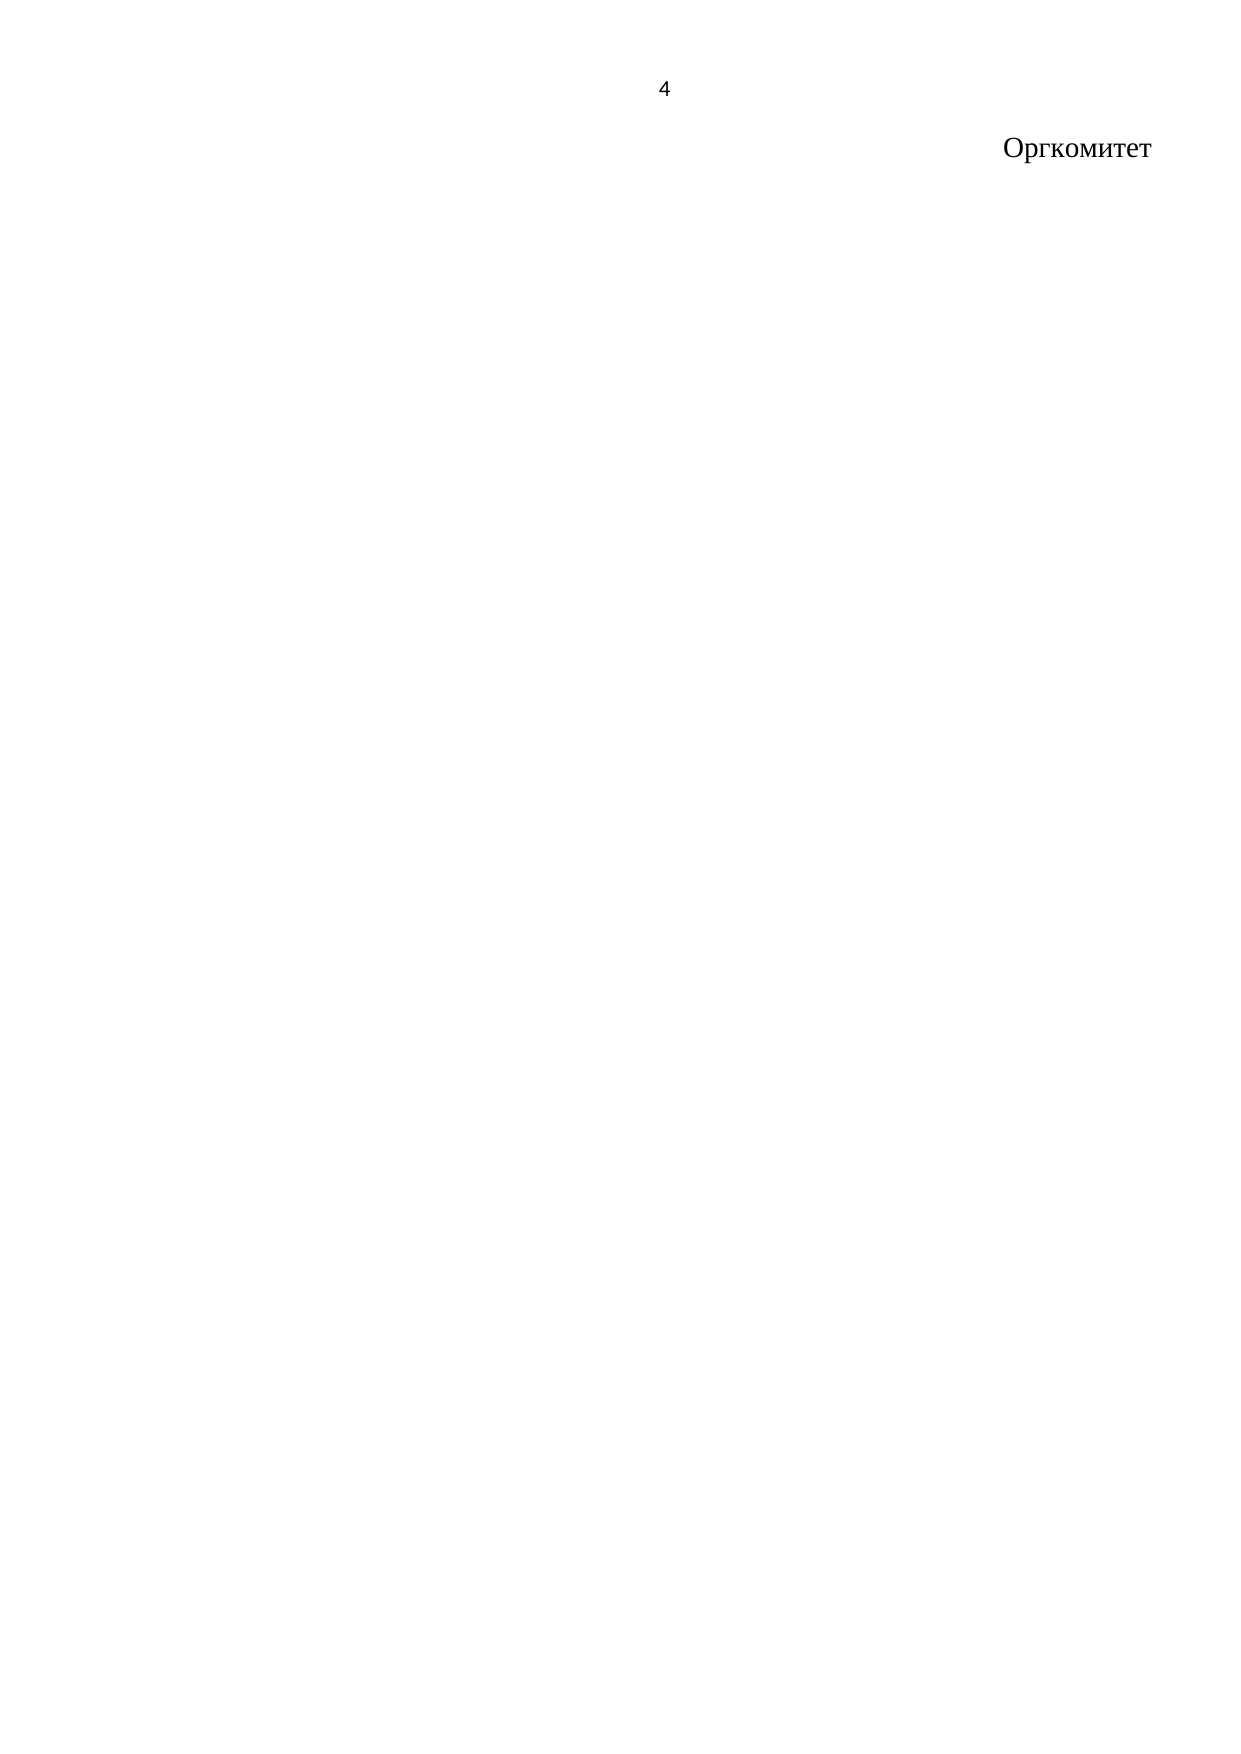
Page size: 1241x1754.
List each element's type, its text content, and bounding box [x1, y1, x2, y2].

text Оргкомитет [177, 130, 1152, 163]
